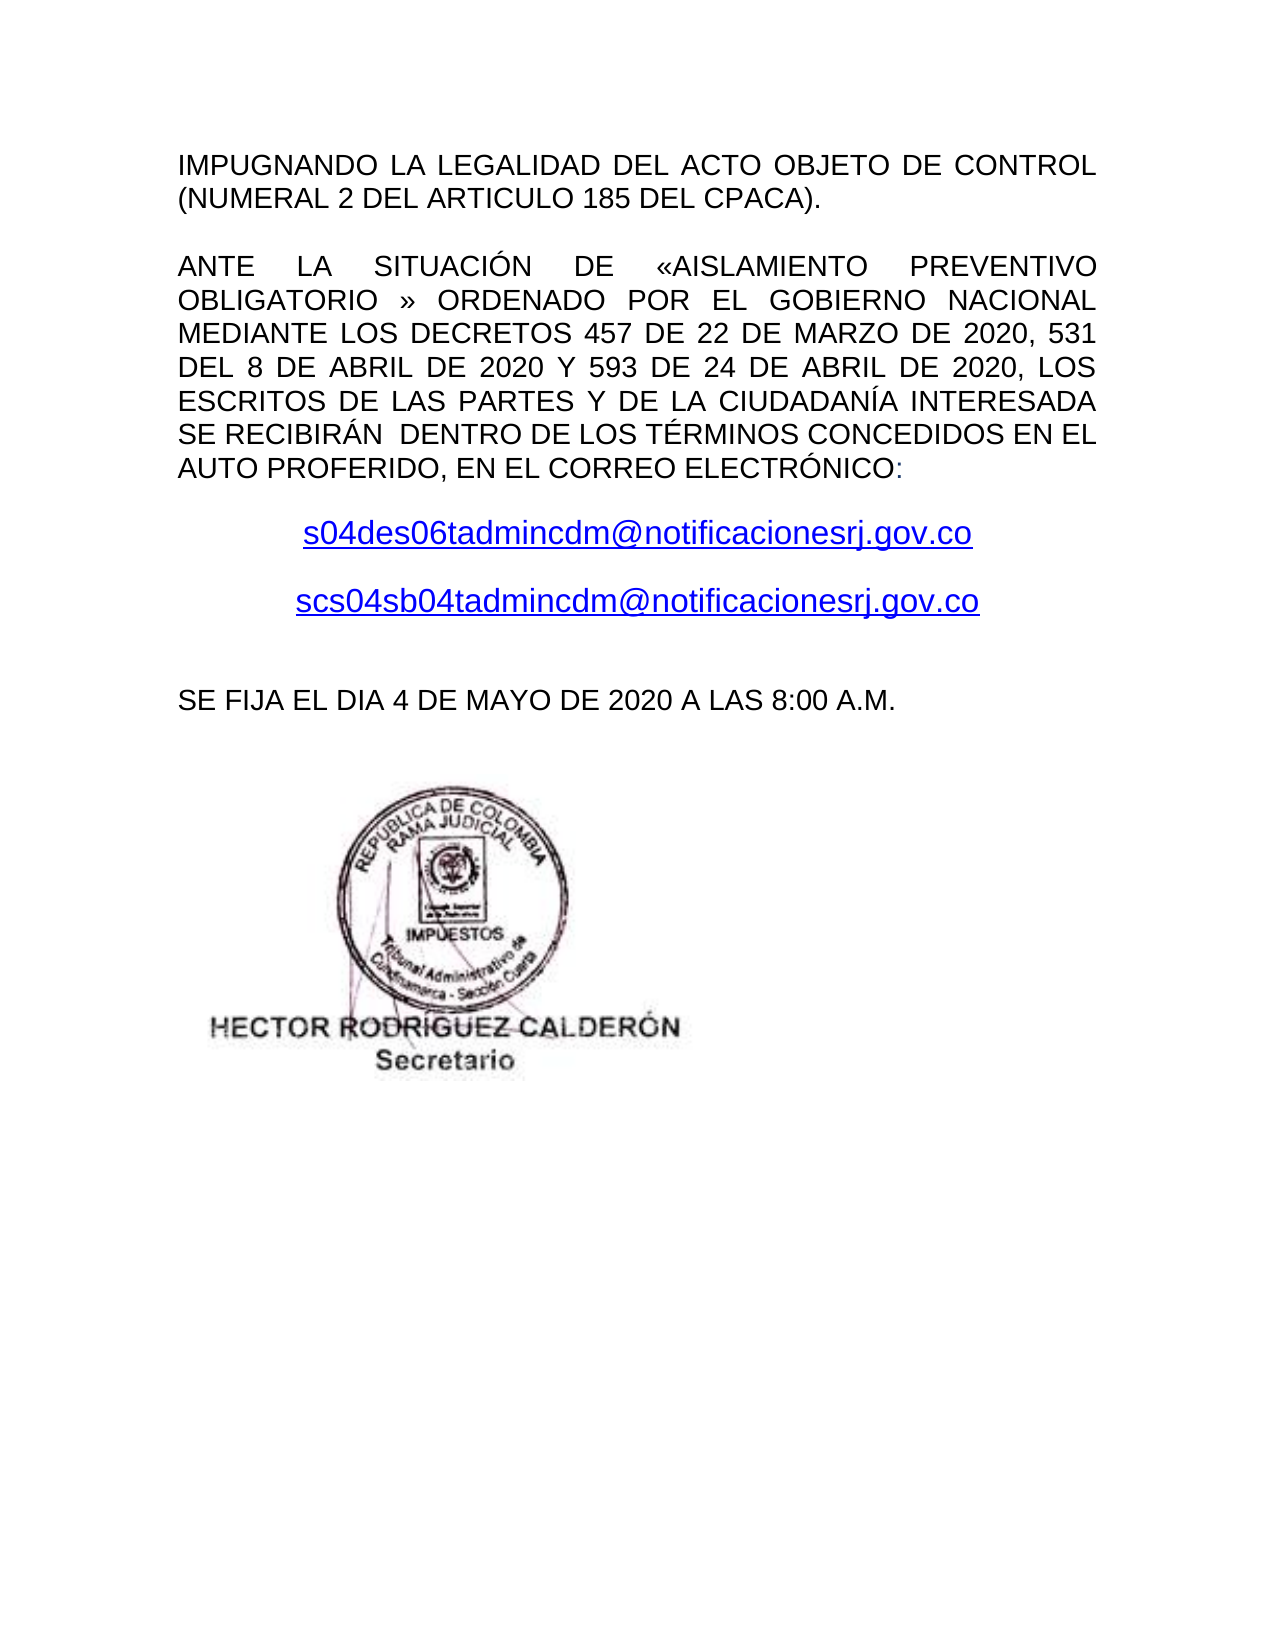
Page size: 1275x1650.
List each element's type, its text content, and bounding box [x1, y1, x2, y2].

text scs04sb04tadmincdm@notificacionesrj.gov.co [177, 581, 1098, 619]
text ANTE LA SITUACIÓN DE «AISLAMIENTO PREVENTIVO OBLIGATORIO » ORDENADO POR EL GOBIERNO NACIONAL MEDIANTE LOS DECRETOS 457 DE 22 DE MARZO DE 2020, 531 DEL 8 DE ABRIL DE 2020 Y 593 DE 24 DE ABRIL DE 2020, LOS ESCRITOS DE LAS PARTES Y DE LA CIUDADANÍA INTERESADA SE RECIBIRÁN DENTRO DE LOS TÉRMINOS CONCEDIDOS EN EL AUTO PROFERIDO, EN EL CORREO ELECTRÓNICO: [177, 249, 1098, 484]
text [177, 148, 1098, 215]
text SE FIJA EL DIA 4 DE MAYO DE 2020 A LAS 8:00 A.M. [177, 683, 1098, 717]
text s04des06tadmincdm@notificacionesrj.gov.co [177, 513, 1098, 552]
picture [177, 774, 715, 1081]
